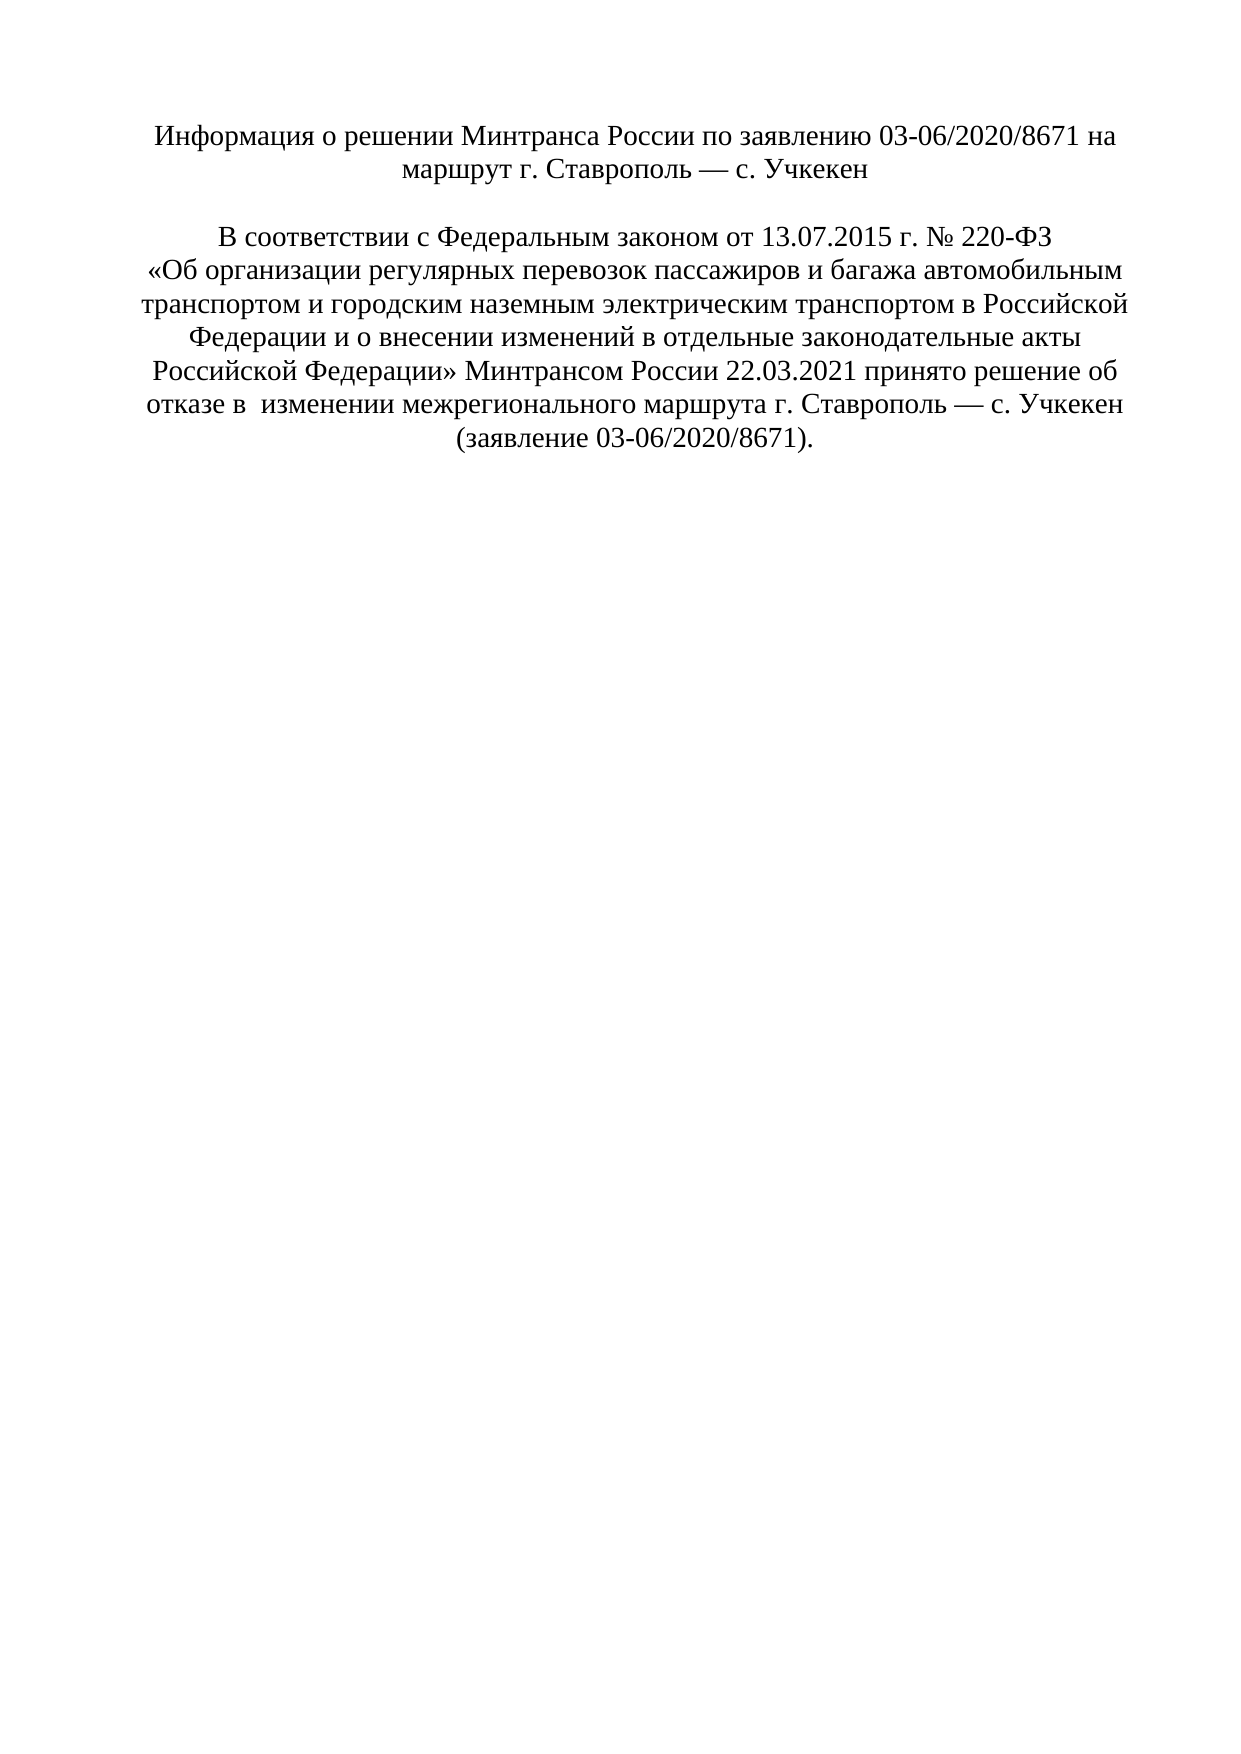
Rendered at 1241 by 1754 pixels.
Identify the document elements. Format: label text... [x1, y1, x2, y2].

text В соответствии с Федеральным законом от 13.07.2015 г. № 220-ФЗ «Об организации регулярных перевозок пассажиров и багажа автомобильным транспортом и городским наземным электрическим транспортом в Российской Федерации и о внесении изменений в отдельные законодательные акты Российской Федерации» Минтрансом России 22.03.2021 принято решение об отказе в изменении межрегионального маршрута г. Ставрополь — с. Учкекен (заявление 03-06/2020/8671). [118, 219, 1152, 453]
text Информация о решении Минтранса России по заявлению 03-06/2020/8671 на маршрут г. Ставрополь — с. Учкекен [118, 118, 1152, 185]
